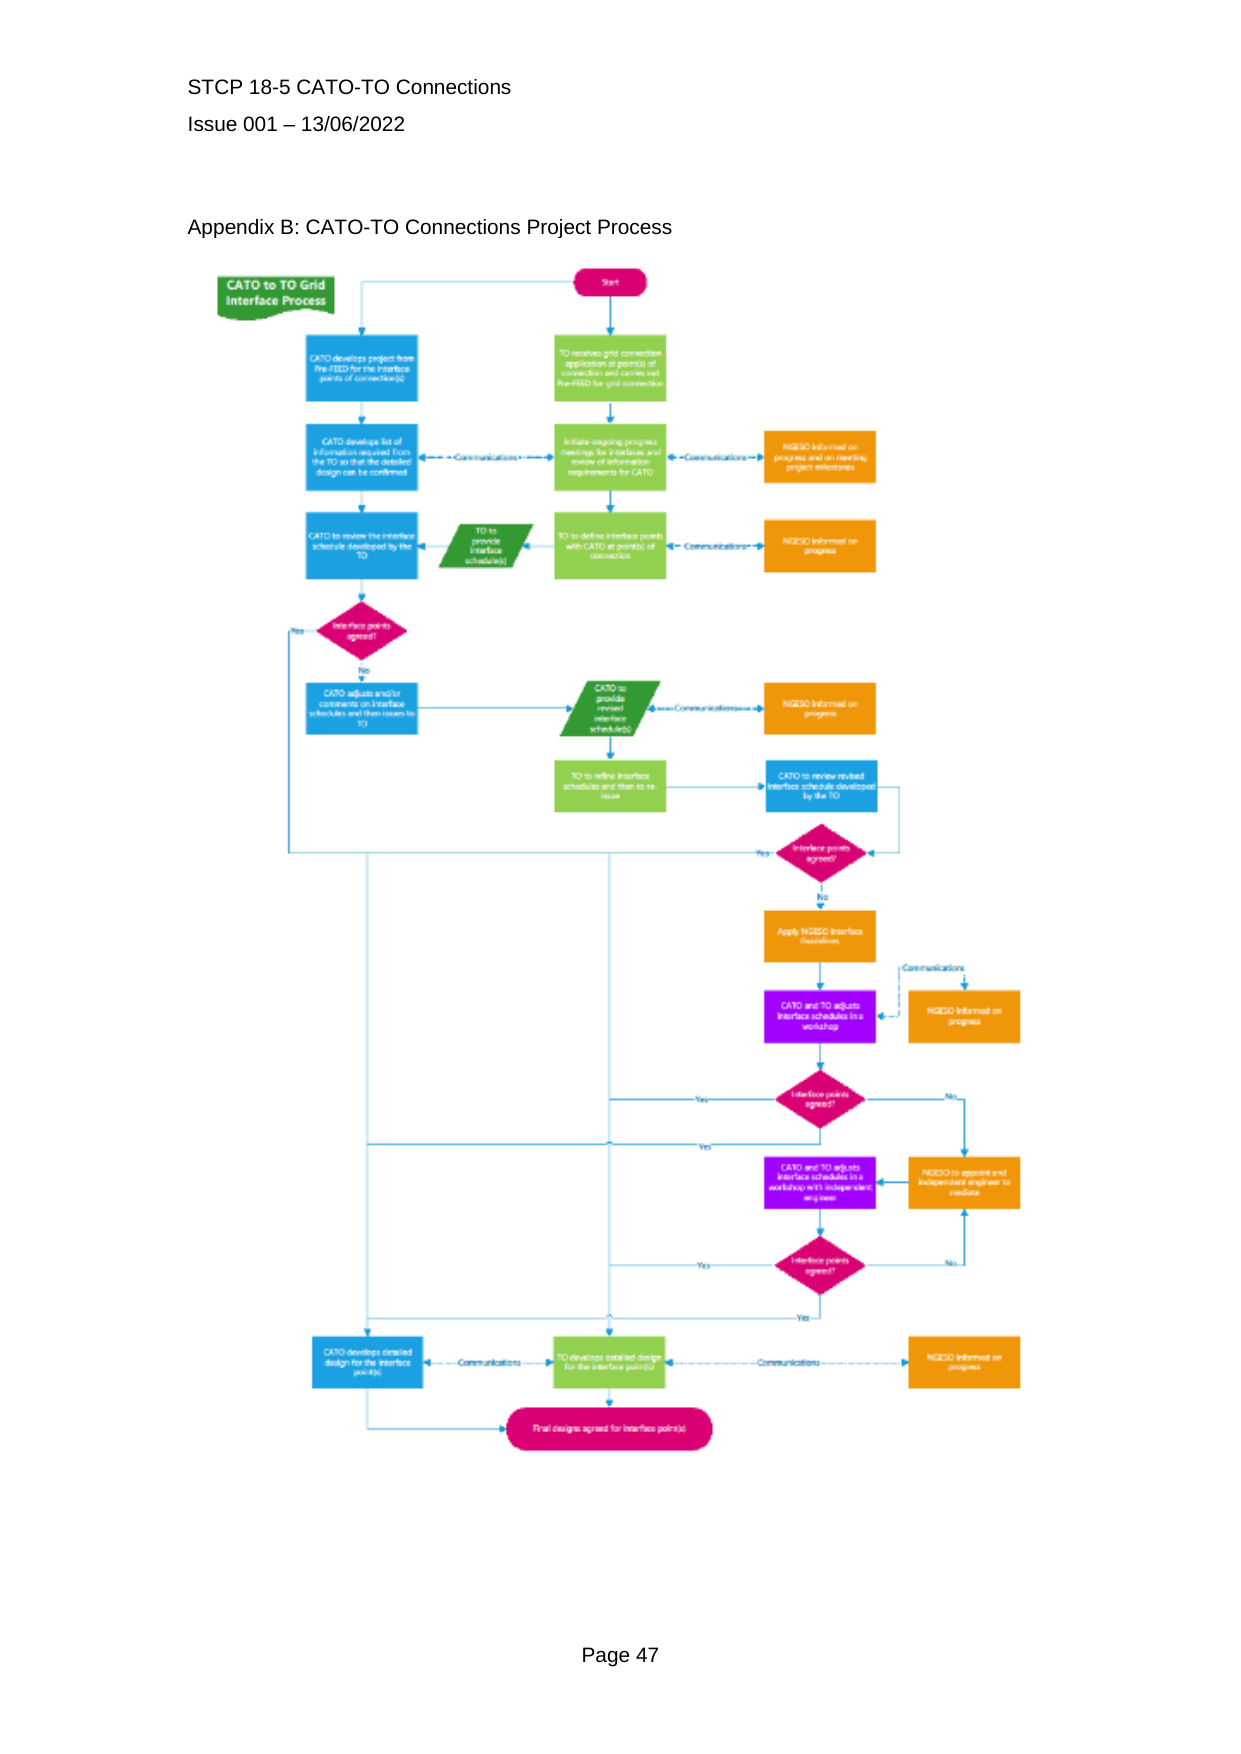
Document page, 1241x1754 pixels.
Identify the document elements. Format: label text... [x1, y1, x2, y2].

text Appendix B: CATO-TO Connections Project Process [187, 214, 1053, 238]
